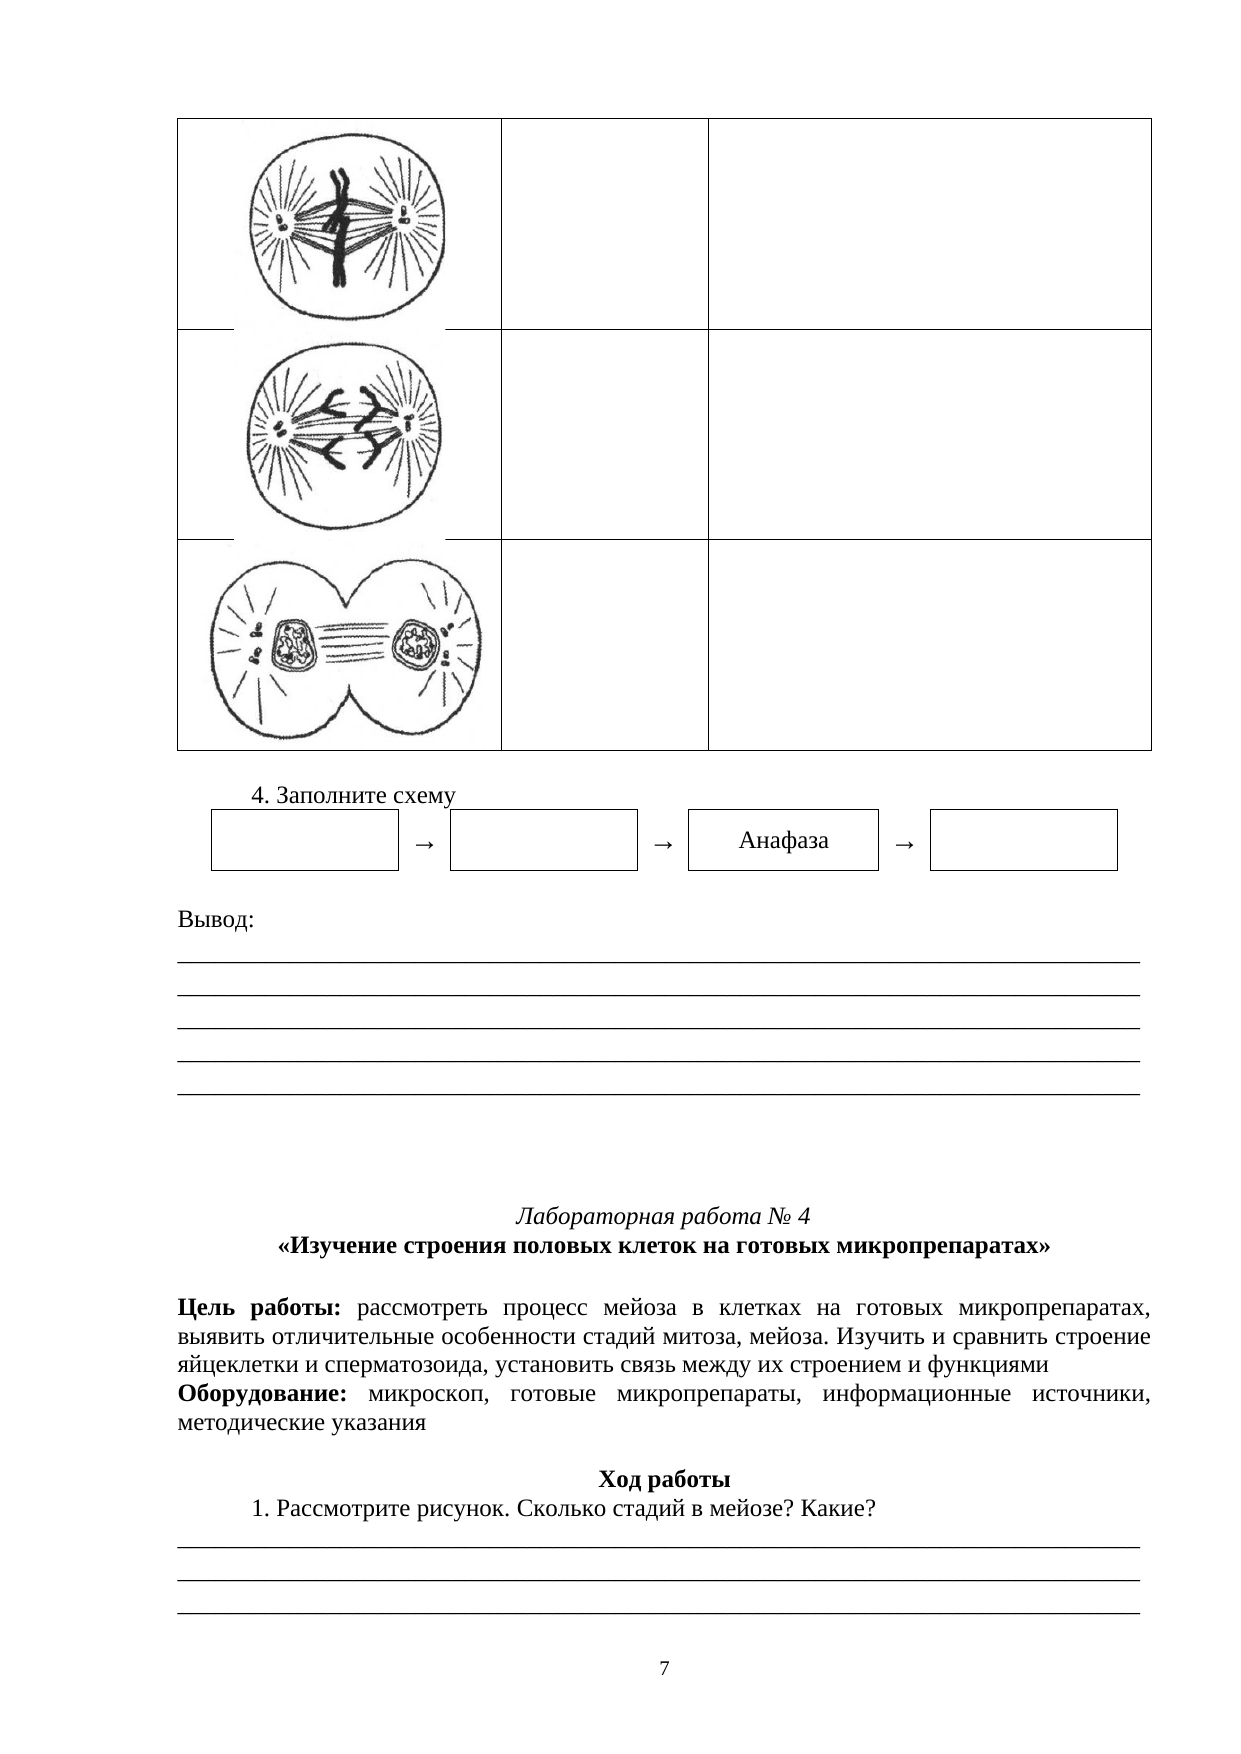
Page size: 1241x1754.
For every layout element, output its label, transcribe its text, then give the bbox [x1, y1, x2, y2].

table_header [931, 810, 1117, 870]
text Лабораторная работа № 4 [177, 1201, 1152, 1230]
text Вывод: [177, 904, 1152, 933]
table_header Анафаза [689, 810, 878, 870]
table_cell [709, 540, 1151, 750]
text _______________________________________________________________________________________________________________________________________________________________________________________________________________________________________ [177, 1522, 1152, 1617]
text 1. Рассмотрите рисунок. Сколько стадий в мейозе? Какие? [177, 1493, 1152, 1522]
text Оборудование: микроскоп, готовые микропрепараты, информационные источники, методические указания [177, 1378, 1152, 1436]
table_cell [178, 540, 194, 750]
text _________________________________________________________________________________________________________________________________________________________________________________________________________________________________________________________________________________________________________________________________________________________________________________________________ [177, 937, 1152, 1098]
table_cell [486, 540, 501, 750]
table_cell [446, 119, 501, 329]
table_cell [502, 330, 708, 539]
picture [194, 119, 486, 750]
table_cell [709, 330, 1151, 539]
table_cell [178, 330, 234, 539]
table_header → [879, 809, 930, 870]
text Ход работы [177, 1464, 1152, 1493]
table_cell [709, 119, 1151, 329]
table_header → [638, 809, 688, 870]
table_cell [178, 119, 234, 329]
table_cell [502, 540, 708, 750]
table_header [451, 810, 637, 870]
text Цель работы: рассмотреть процесс мейоза в клетках на готовых микропрепаратах, выявить отличительные особенности стадий митоза, мейоза. Изучить и сравнить строение яйцеклетки и сперматозоида, установить связь между их строением и функциями [177, 1292, 1152, 1378]
text «Изучение строения половых клеток на готовых микропрепаратах» [177, 1230, 1152, 1259]
table_cell [446, 330, 501, 539]
text 4. Заполните схему [177, 780, 1152, 808]
table_header [212, 810, 398, 870]
table_cell [502, 119, 708, 329]
table_header → [399, 809, 450, 870]
